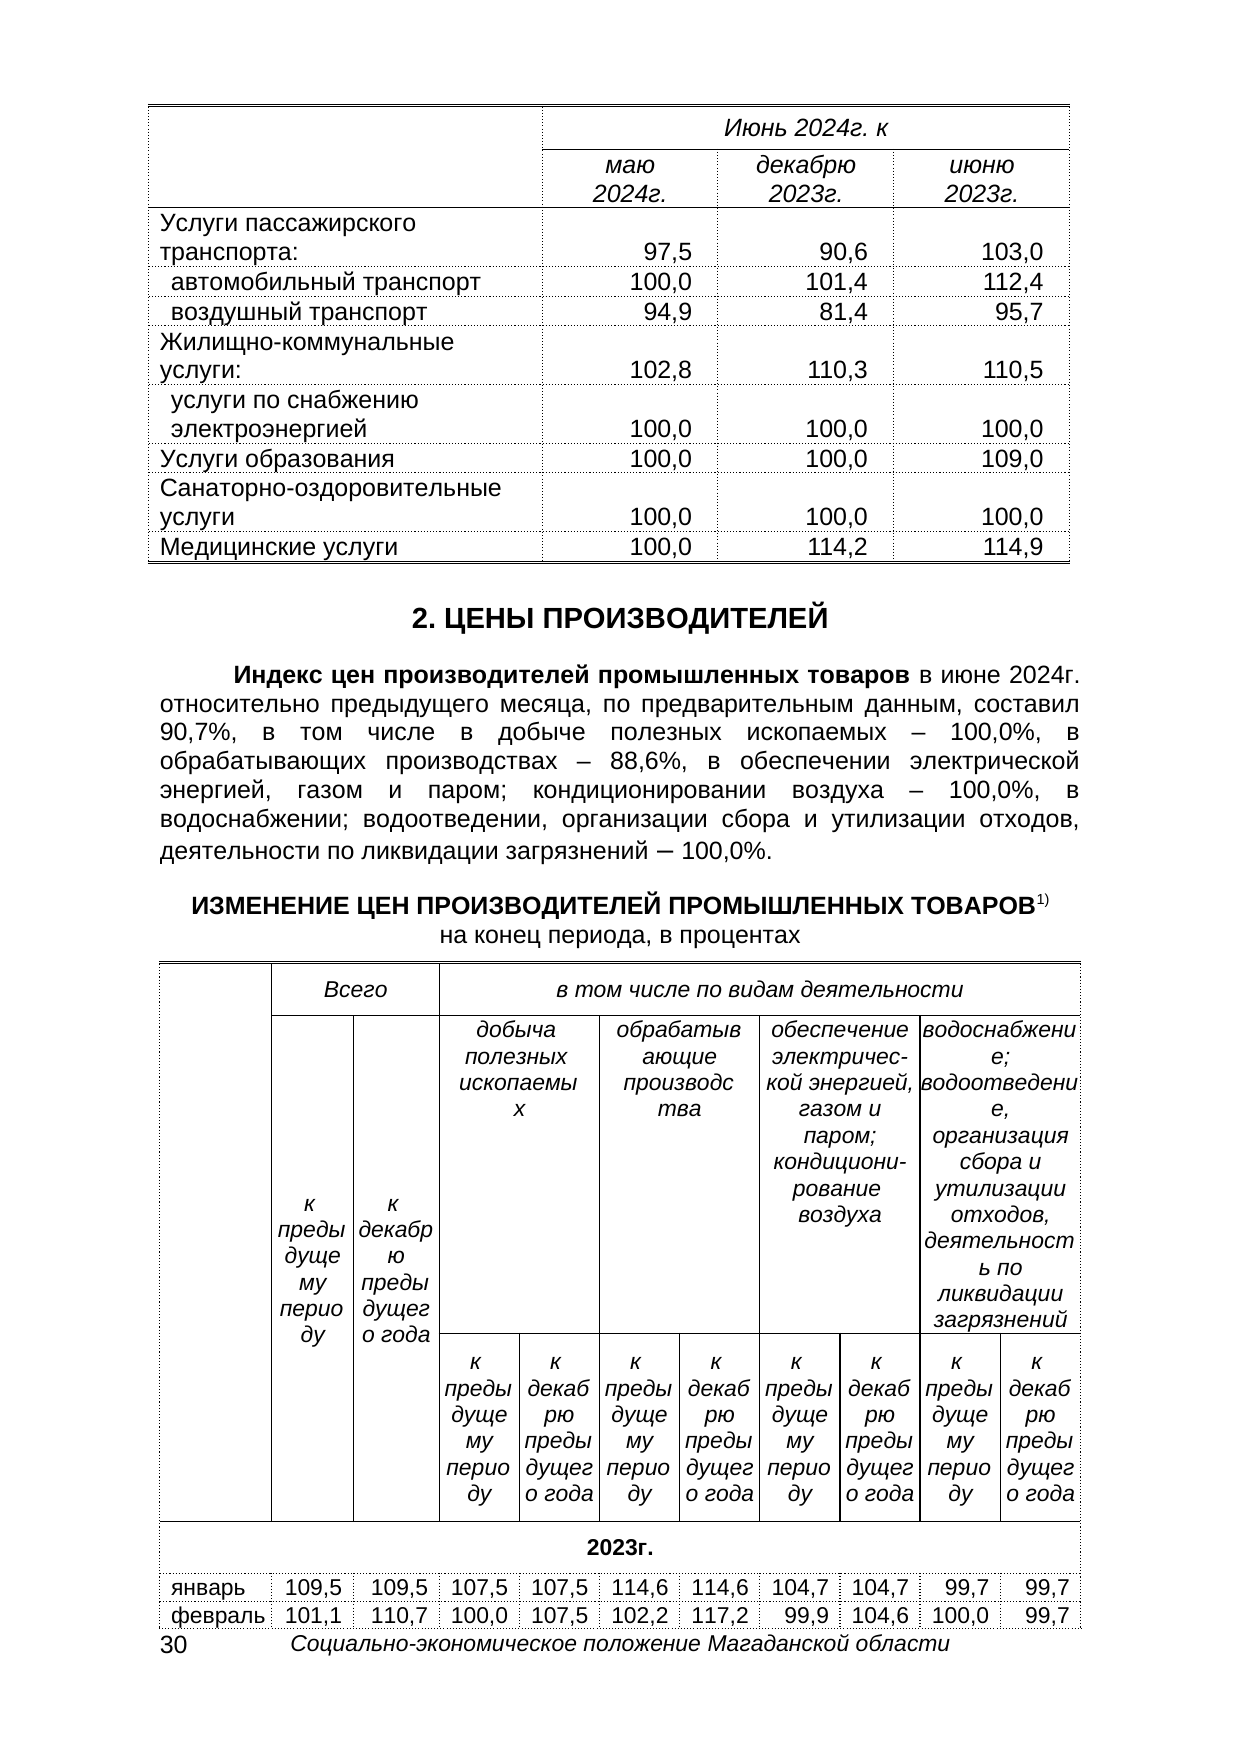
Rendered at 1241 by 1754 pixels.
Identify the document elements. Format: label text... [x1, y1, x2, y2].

table_cell 107,5 [439, 1573, 519, 1601]
table_cell 114,9 [894, 531, 1069, 561]
subtitle 2. ЦЕНЫ ПРОИЗВОДИТЕЛЕЙ [159, 601, 1081, 635]
table_cell услуги по снабжению электроэнергией [148, 384, 542, 442]
table_cell 100,0 [543, 531, 718, 561]
table_cell 117,2 [680, 1601, 760, 1628]
table_cell к декабрю предыдущего года [841, 1334, 919, 1521]
table_cell обрабатывающие производства [600, 1016, 759, 1333]
table_cell к предыдущему периоду [600, 1334, 679, 1521]
table_cell 110,7 [353, 1601, 439, 1628]
table_cell 100,0 [920, 1601, 1000, 1628]
table_cell 100,0 [543, 443, 718, 472]
table_cell февраль [160, 1601, 272, 1628]
table_cell 100,0 [894, 384, 1069, 442]
table_cell 100,0 [543, 266, 718, 296]
table_cell к декабрю предыдущего года [354, 1016, 439, 1521]
table_cell 2023г. [160, 1521, 1081, 1573]
table_cell 110,5 [894, 325, 1069, 384]
table_cell 101,1 [272, 1601, 353, 1628]
table_cell 112,4 [894, 266, 1069, 296]
table_cell к декабрю предыдущего года [1001, 1334, 1081, 1521]
table_cell 94,9 [543, 296, 718, 325]
table_cell 97,5 [543, 208, 718, 266]
table_cell 102,2 [599, 1601, 679, 1628]
table_cell к предыдущему периоду [921, 1334, 1000, 1521]
table_header [148, 107, 542, 207]
table_cell 109,5 [353, 1573, 439, 1601]
text Индекс цен производителей промышленных товаров в июне 2024г. относительно предыдущего месяца, по предварительным данным, составил 90,7%, в том числе в добыче полезных ископаемых – 100,0%, в обрабатывающих производствах – 88,6%, в обеспечении электрической энергией, газом и паром; кондиционировании воздуха – 100,0%, в водоснабжении; водоотведении, организации сбора и утилизации отходов, деятельности по ликвидации загрязнений – 100,0%. [159, 660, 1081, 866]
table_cell 107,5 [519, 1573, 599, 1601]
table_cell к предыдущему периоду [272, 1016, 353, 1521]
table_cell 114,6 [680, 1573, 760, 1601]
table_cell 104,7 [840, 1573, 920, 1601]
table_cell автомобильный транспорт [148, 266, 542, 296]
table_cell 109,0 [894, 443, 1069, 472]
table_cell 99,7 [920, 1573, 1000, 1601]
table_cell 100,0 [718, 384, 894, 442]
table_cell 100,0 [439, 1601, 519, 1628]
table_cell 101,4 [718, 266, 894, 296]
table_cell 100,0 [718, 443, 894, 472]
table_cell 99,7 [1000, 1573, 1081, 1601]
table_cell Жилищно-коммунальные услуги: [148, 325, 542, 384]
table_cell июню 2023г. [894, 150, 1069, 207]
table_cell 114,2 [718, 531, 894, 561]
table_header в том числе по видам деятельности [440, 964, 1081, 1015]
table_cell 99,9 [760, 1601, 840, 1628]
table_cell Санаторно-оздоровительные услуги [148, 472, 542, 531]
table_cell к декабрю предыдущего года [520, 1334, 599, 1521]
text ИЗМЕНЕНИЕ ЦЕН ПРОИЗВОДИТЕЛЕЙ ПРОМЫШЛЕННЫХ ТОВАРОВ1) на конец периода, в процентах [159, 891, 1081, 948]
table_cell обеспечение электричес-кой энергией, газом и паром; кондициони-рование воздуха [760, 1016, 919, 1333]
table_cell к предыдущему периоду [440, 1334, 519, 1521]
table_cell 100,0 [894, 472, 1069, 531]
table_cell 100,0 [543, 472, 718, 531]
table_cell 102,8 [543, 325, 718, 384]
table_cell Услуги образования [148, 443, 542, 472]
table_cell к декабрю предыдущего года [680, 1334, 759, 1521]
table_cell 103,0 [894, 208, 1069, 266]
table_cell к предыдущему периоду [760, 1334, 839, 1521]
table_header [160, 964, 271, 1521]
table_cell добыча полезных ископаемых [440, 1016, 599, 1333]
table_cell 100,0 [543, 384, 718, 442]
table_cell 104,6 [840, 1601, 920, 1628]
table_cell 95,7 [894, 296, 1069, 325]
table_cell 100,0 [718, 472, 894, 531]
table_cell 99,7 [1000, 1601, 1081, 1628]
table_cell январь [160, 1573, 272, 1601]
table_cell Услуги пассажирского транспорта: [148, 208, 542, 266]
table_cell водоснабжение; водоотведение, организация сбора и утилизации отходов, деятельность по ликвидации загрязнений [921, 1015, 1081, 1333]
table_cell 109,5 [272, 1573, 353, 1601]
table_header Июнь 2024г. к [543, 107, 1069, 149]
table_cell декабрю 2023г. [718, 150, 894, 207]
table_cell 81,4 [718, 296, 894, 325]
table_cell маю 2024г. [543, 150, 718, 207]
table_cell 90,6 [718, 208, 894, 266]
table_cell 107,5 [519, 1601, 599, 1628]
table_cell воздушный транспорт [148, 296, 542, 325]
table_cell Медицинские услуги [148, 531, 542, 561]
table_cell 114,6 [599, 1573, 679, 1601]
table_cell 110,3 [718, 325, 894, 384]
table_header Всего [272, 964, 439, 1015]
table_cell 104,7 [760, 1573, 840, 1601]
